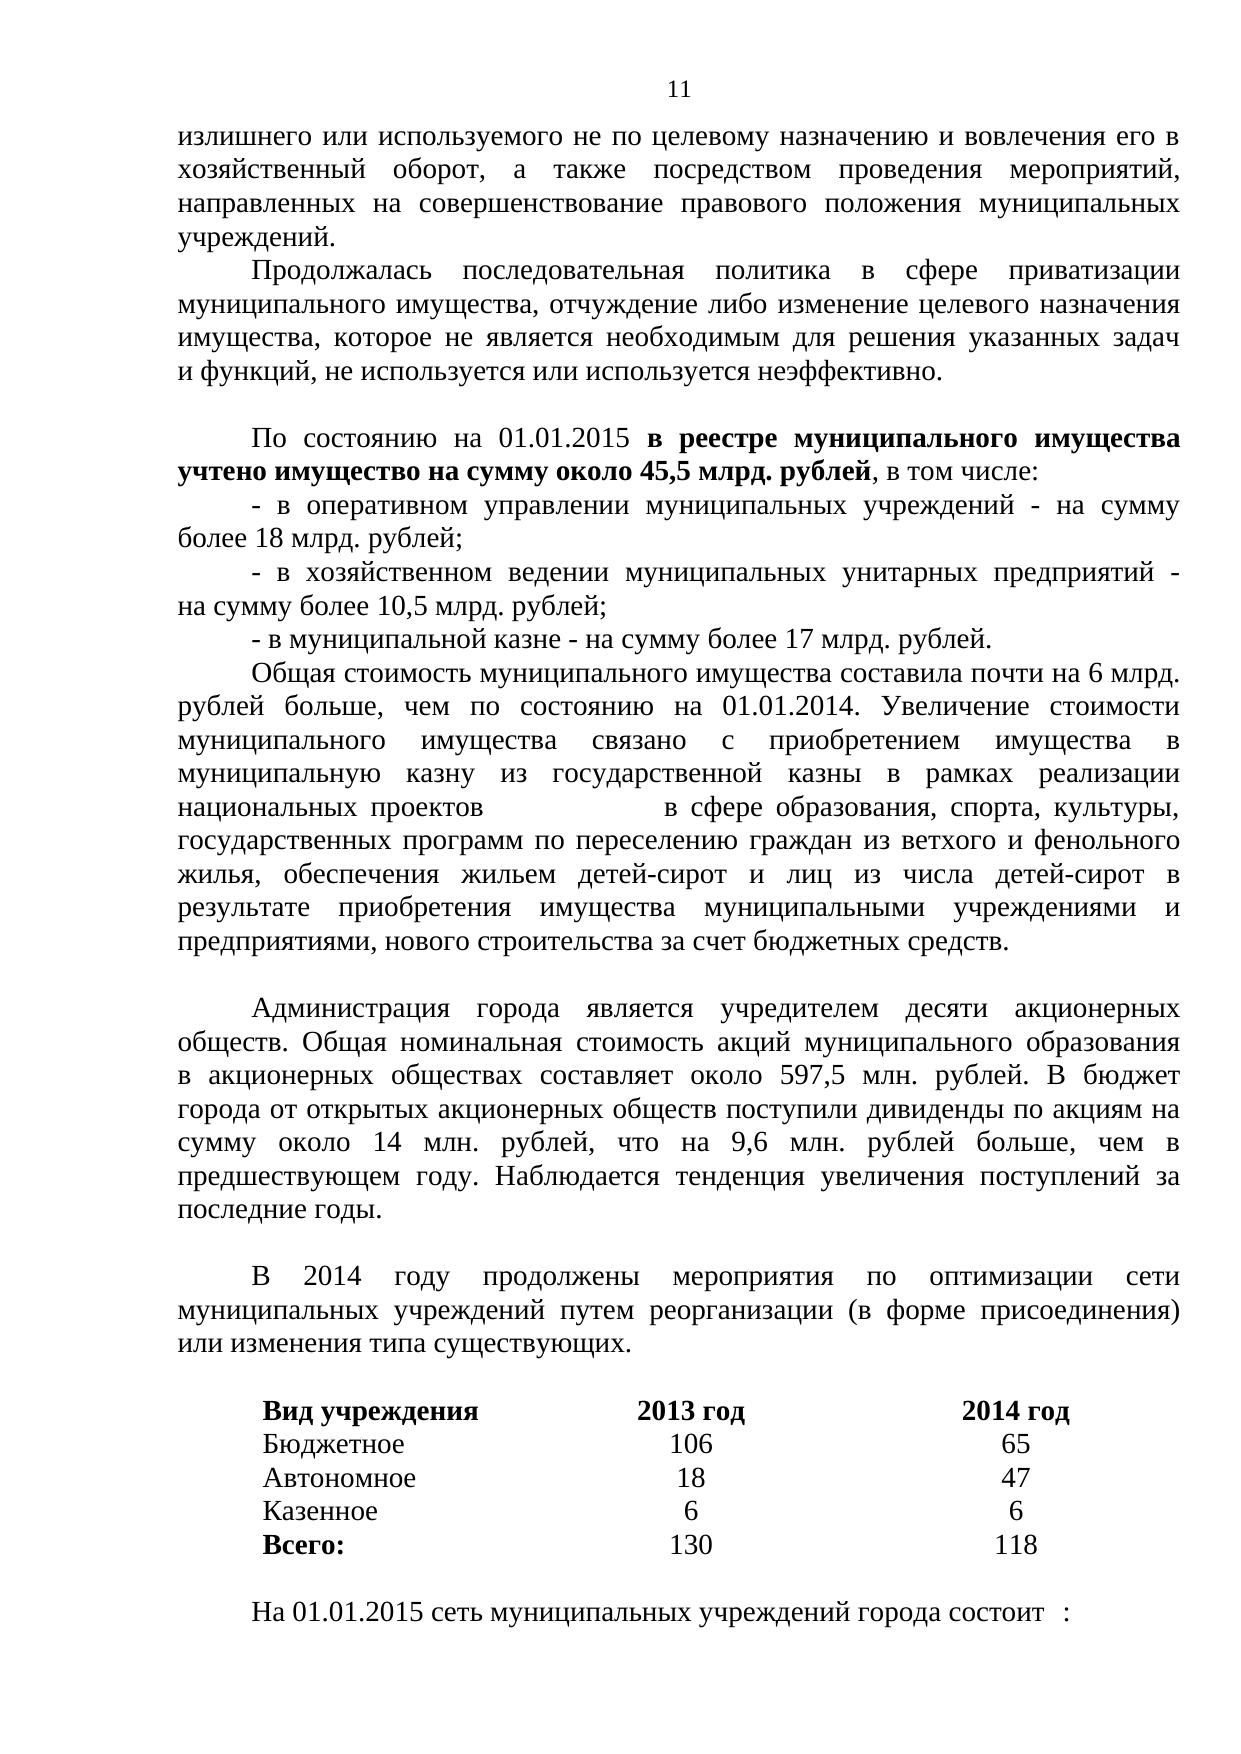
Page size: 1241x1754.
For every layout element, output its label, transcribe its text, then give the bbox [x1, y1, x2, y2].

table_cell 18 [532, 1460, 850, 1493]
text - в оперативном управлении муниципальных учреждений - на сумму более 18 млрд. рублей; [177, 487, 1181, 554]
table_cell 6 [850, 1493, 1181, 1527]
text Общая стоимость муниципального имущества составила почти на 6 млрд. рублей больше, чем по состоянию на 01.01.2014. Увеличение стоимости муниципального имущества связано с приобретением имущества в муниципальную казну из государственной казны в рамках реализации национальных проектов в сфере образования, спорта, культуры, государственных программ по переселению граждан из ветхого и фенольного жилья, обеспечения жильем детей-сирот и лиц из числа детей-сирот в результате приобретения имущества муниципальными учреждениями и предприятиями, нового строительства за счет бюджетных средств. [177, 655, 1181, 957]
text По состоянию на 01.01.2015 в реестре муниципального имущества учтено имущество на сумму около 45,5 млрд. рублей, в том числе: [177, 420, 1181, 487]
table_cell 6 [532, 1493, 850, 1527]
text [177, 118, 1181, 252]
table_cell 106 [532, 1426, 850, 1460]
table_cell Бюджетное [251, 1426, 532, 1460]
table_cell Автономное [251, 1460, 532, 1493]
text На 01.01.2015 сеть муниципальных учреждений города состоит : [177, 1594, 1181, 1627]
text Администрация города является учредителем десяти акционерных обществ. Общая номинальная стоимость акций муниципального образования в акционерных обществах составляет около 597,5 млн. рублей. В бюджет города от открытых акционерных обществ поступили дивиденды по акциям на сумму около 14 млн. рублей, что на 9,6 млн. рублей больше, чем в предшествующем году. Наблюдается тенденция увеличения поступлений за последние годы. [177, 990, 1181, 1225]
table_cell 65 [850, 1426, 1181, 1460]
text - в муниципальной казне - на сумму более 17 млрд. рублей. [177, 621, 1181, 655]
text Продолжалась последовательная политика в сфере приватизации муниципального имущества, отчуждение либо изменение целевого назначения имущества, которое не является необходимым для решения указанных задач и функций, не используется или используется неэффективно. [177, 252, 1181, 386]
table_header Вид учреждения [251, 1393, 532, 1426]
table_header 2014 год [850, 1393, 1181, 1426]
table_cell 47 [850, 1460, 1181, 1493]
text В 2014 году продолжены мероприятия по оптимизации сети муниципальных учреждений путем реорганизации (в форме присоединения) или изменения типа существующих. [177, 1258, 1181, 1359]
table_cell Казенное [251, 1493, 532, 1527]
table_cell 130 [532, 1527, 850, 1560]
table_header 2013 год [532, 1393, 850, 1426]
text - в хозяйственном ведении муниципальных унитарных предприятий - на сумму более 10,5 млрд. рублей; [177, 554, 1181, 621]
table_cell Всего: [251, 1527, 532, 1560]
table_cell 118 [850, 1527, 1181, 1560]
